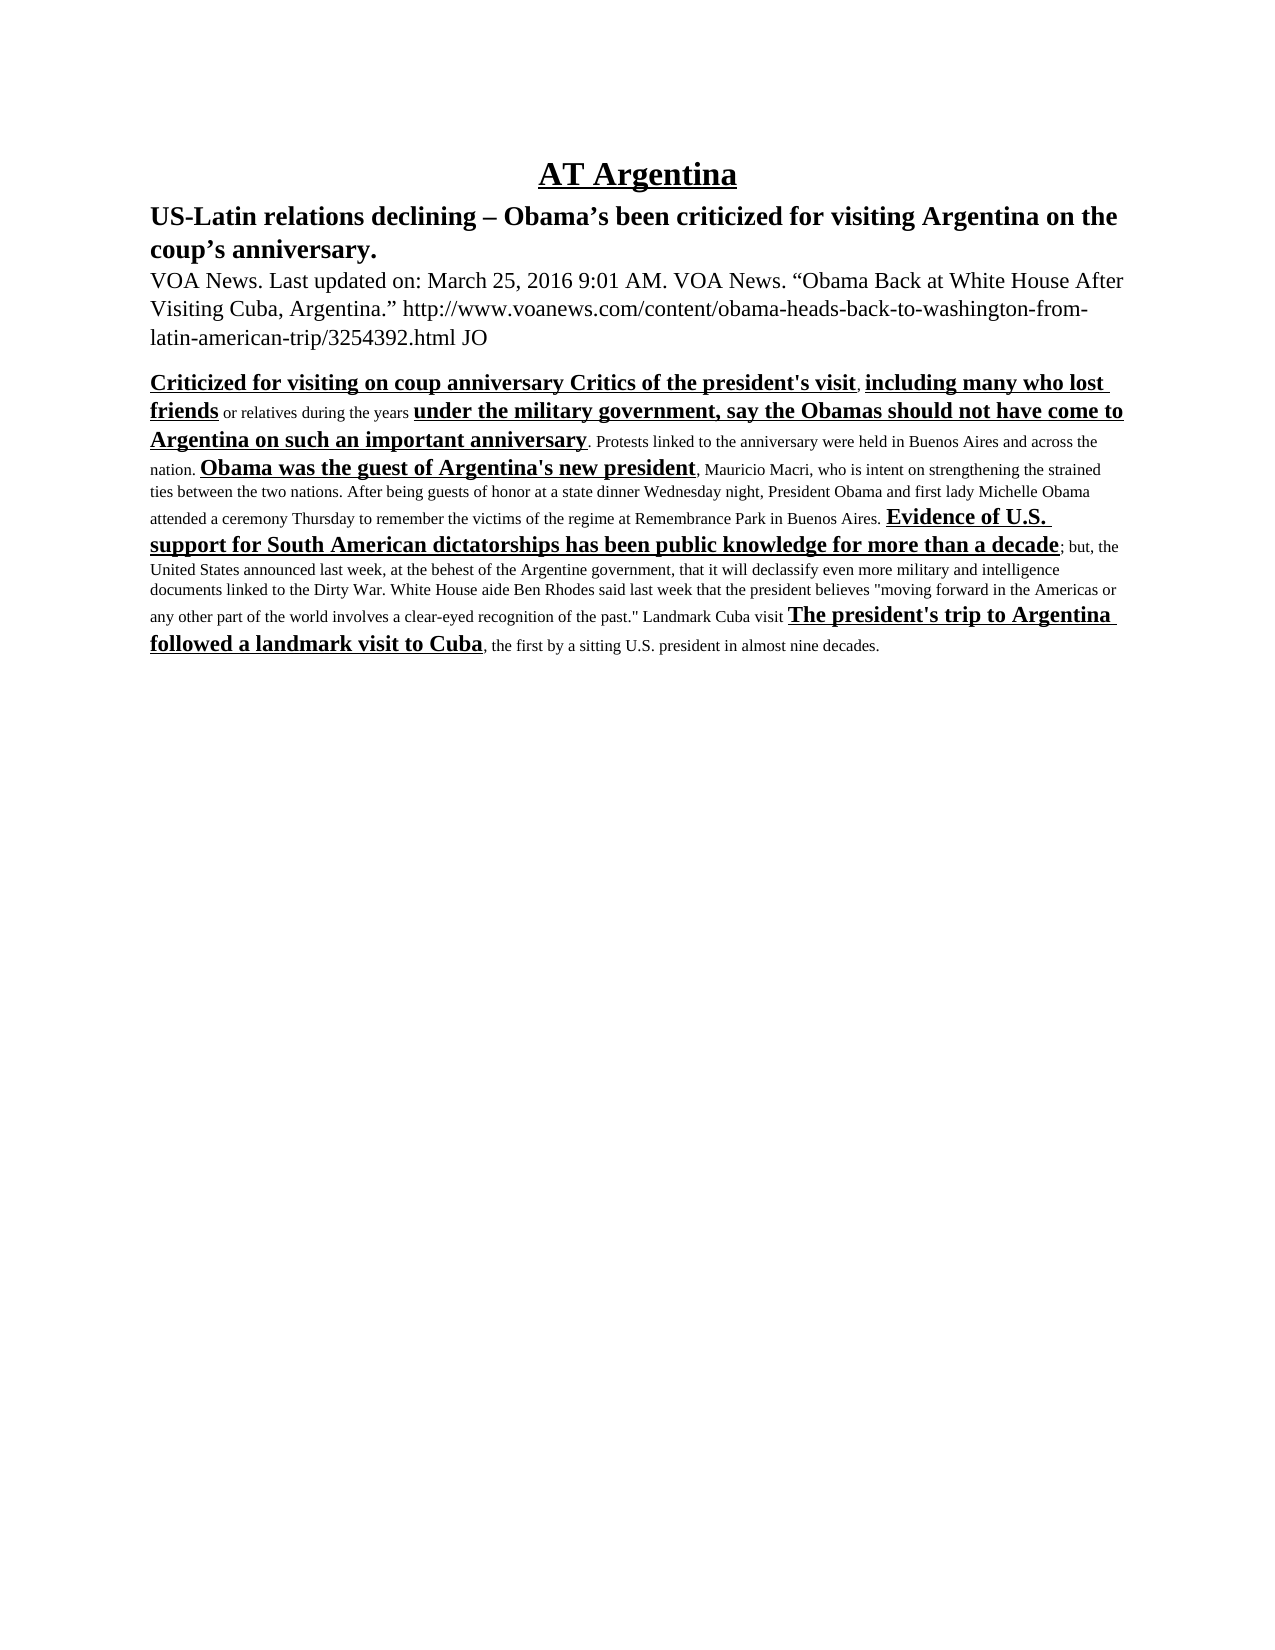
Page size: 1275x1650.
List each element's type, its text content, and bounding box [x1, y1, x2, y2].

subtitle US-Latin relations declining – Obama’s been criticized for visiting Argentina on the coup’s anniversary. [150, 200, 1125, 264]
subtitle AT Argentina [150, 154, 1125, 192]
text VOA News. Last updated on: March 25, 2016 9:01 AM. VOA News. “Obama Back at White House After Visiting Cuba, Argentina.” http://www.voanews.com/content/obama-heads-back-to-washington-from-latin-american-trip/3254392.html JO [150, 267, 1125, 350]
text Criticized for visiting on coup anniversary Critics of the president's visit, including many who lost friends or relatives during the years under the military government, say the Obamas should not have come to Argentina on such an important anniversary. Protests linked to the anniversary were held in Buenos Aires and across the nation. Obama was the guest of Argentina's new president, Mauricio Macri, who is intent on strengthening the strained ties between the two nations. After being guests of honor at a state dinner Wednesday night, President Obama and first lady Michelle Obama attended a ceremony Thursday to remember the victims of the regime at Remembrance Park in Buenos Aires. Evidence of U.S. support for South American dictatorships has been public knowledge for more than a decade; but, the United States announced last week, at the behest of the Argentine government, that it will declassify even more military and intelligence documents linked to the Dirty War. White House aide Ben Rhodes said last week that the president believes "moving forward in the Americas or any other part of the world involves a clear-eyed recognition of the past." Landmark Cuba visit The president's trip to Argentina followed a landmark visit to Cuba, the first by a sitting U.S. president in almost nine decades. [150, 369, 1125, 656]
